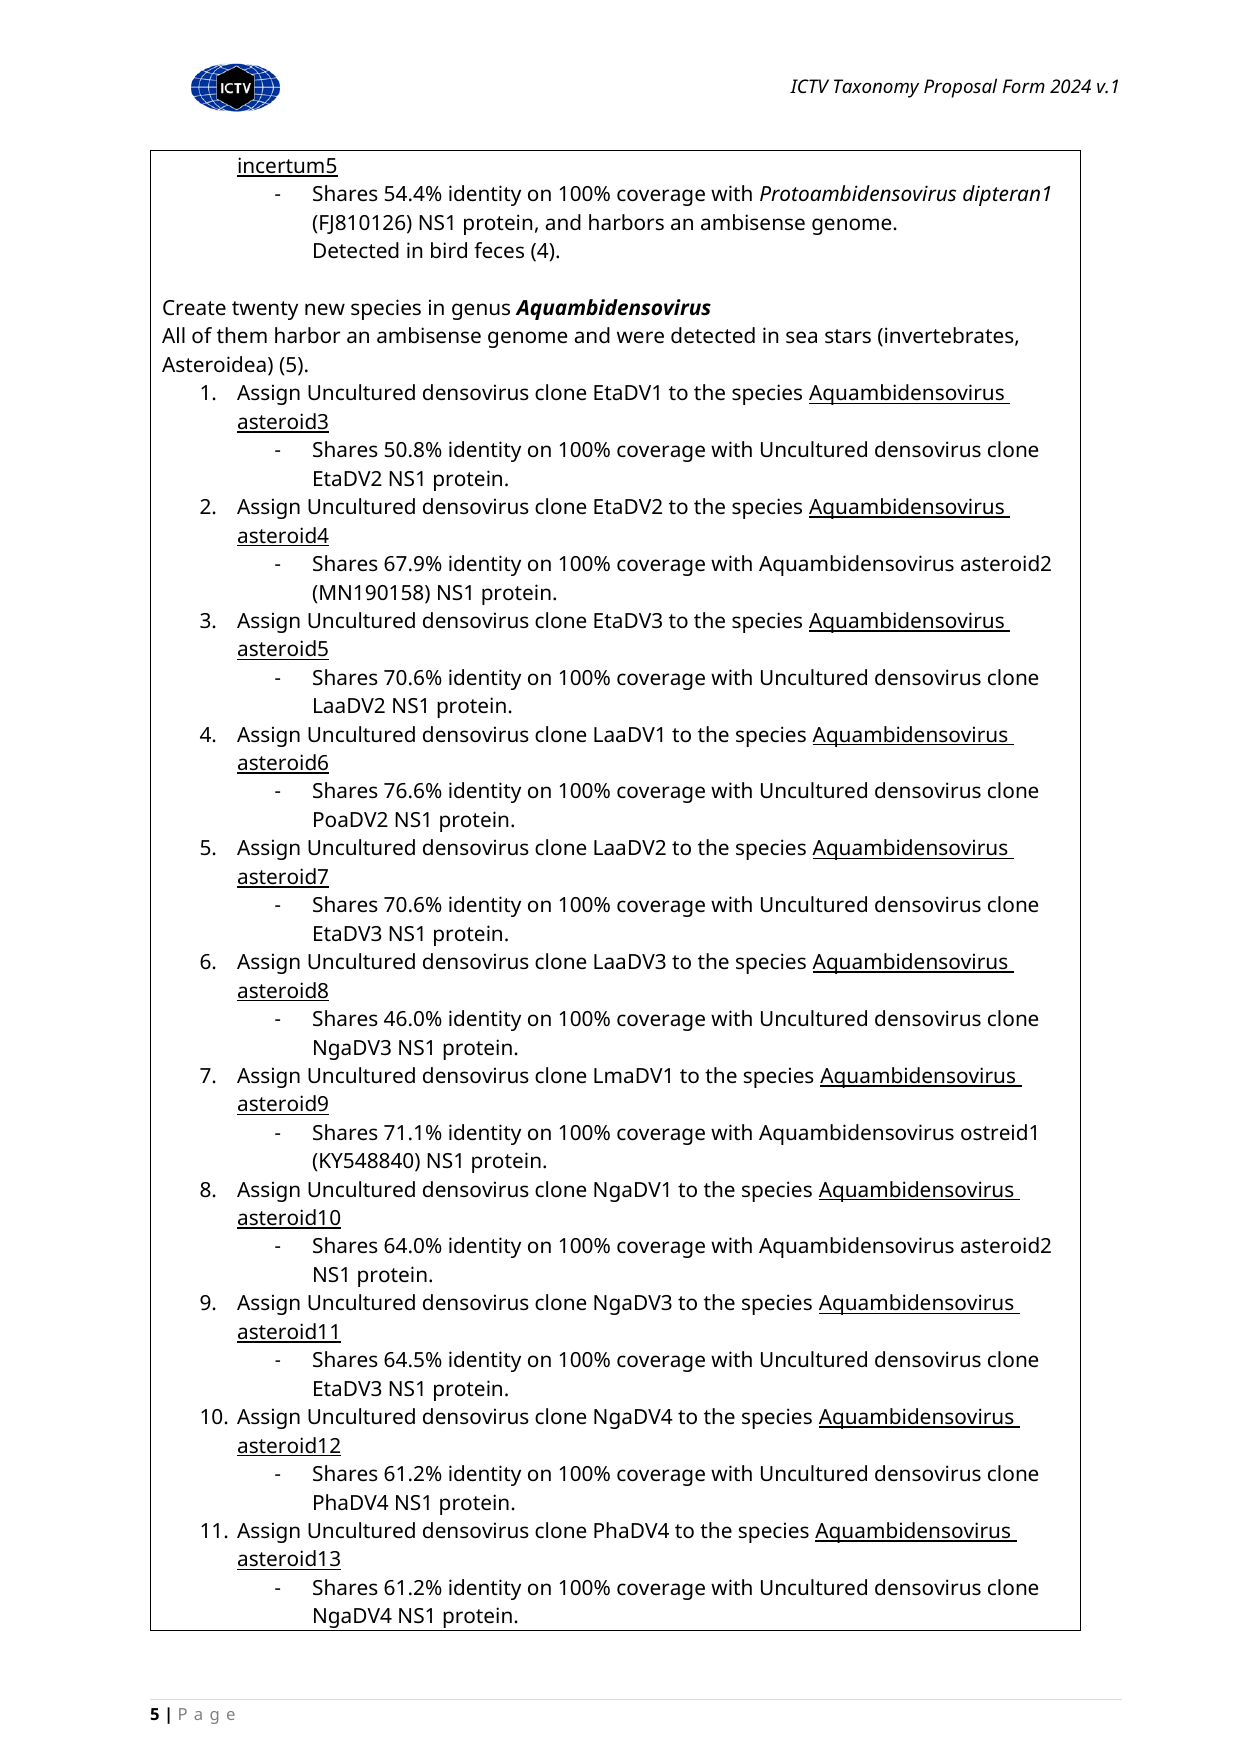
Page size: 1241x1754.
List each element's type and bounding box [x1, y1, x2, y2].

picture [190, 56, 282, 113]
table_cell [151, 151, 1080, 1630]
